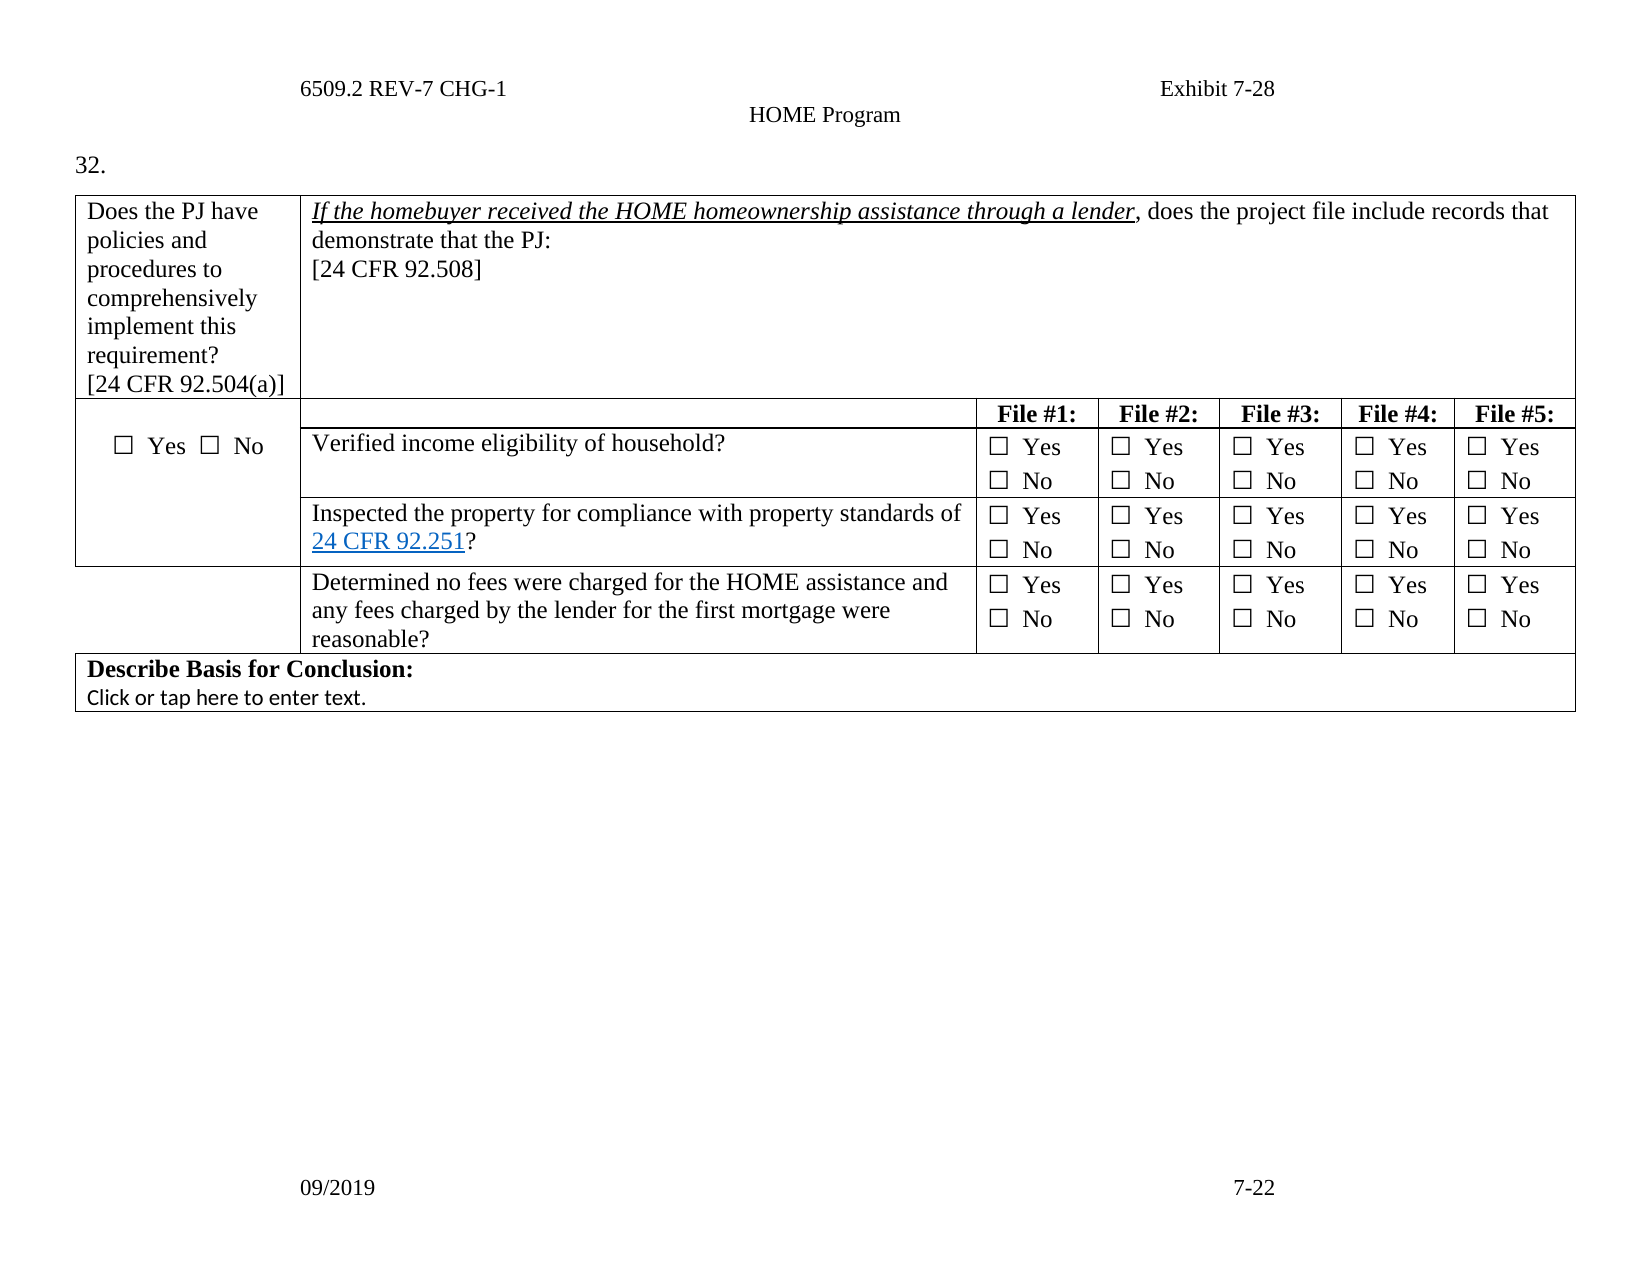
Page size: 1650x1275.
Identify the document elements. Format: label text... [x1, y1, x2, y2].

table_cell File #4: [1342, 399, 1454, 427]
table_cell File #3: [1220, 399, 1341, 427]
table_header If the homebuyer received the HOME homeownership assistance through a lender, does the project file include records that demonstrate that the PJ: [24 CFR 92.508] [301, 196, 1575, 398]
table_cell File #5: [1455, 399, 1575, 427]
table_cell Yes No [1342, 567, 1454, 653]
table_header Does the PJ have policies and procedures to comprehensively implement this requirement? [24 CFR 92.504(a)] [76, 196, 300, 398]
text 32. [75, 150, 1575, 179]
table_cell File #1: [977, 399, 1098, 427]
table_cell [76, 567, 300, 653]
table_cell Yes No [1220, 498, 1341, 566]
table_cell Inspected the property for compliance with property standards of 24 CFR 92.251? [301, 498, 976, 566]
table_cell Yes No [1455, 567, 1575, 653]
table_cell Yes No [977, 429, 1098, 497]
table_cell Yes No [1099, 498, 1219, 566]
table_cell [301, 399, 976, 427]
table_cell File #2: [1099, 399, 1219, 427]
table_cell Yes No [1220, 567, 1341, 653]
table_cell Yes No [1099, 429, 1219, 497]
table_cell Yes No [977, 567, 1098, 653]
table_cell Yes No [1342, 498, 1454, 566]
table_cell Determined no fees were charged for the HOME assistance and any fees charged by the lender for the first mortgage were reasonable? [301, 567, 976, 653]
table_cell Yes No [1455, 498, 1575, 566]
table_cell Verified income eligibility of household? [301, 429, 976, 497]
table_cell Yes No [76, 399, 300, 566]
table_cell Yes No [1220, 429, 1341, 497]
table_cell Yes No [977, 498, 1098, 566]
table_cell Yes No [1099, 567, 1219, 653]
table_cell Yes No [1455, 429, 1575, 497]
table_cell Describe Basis for Conclusion: [76, 654, 1575, 711]
table_cell Yes No [1342, 429, 1454, 497]
